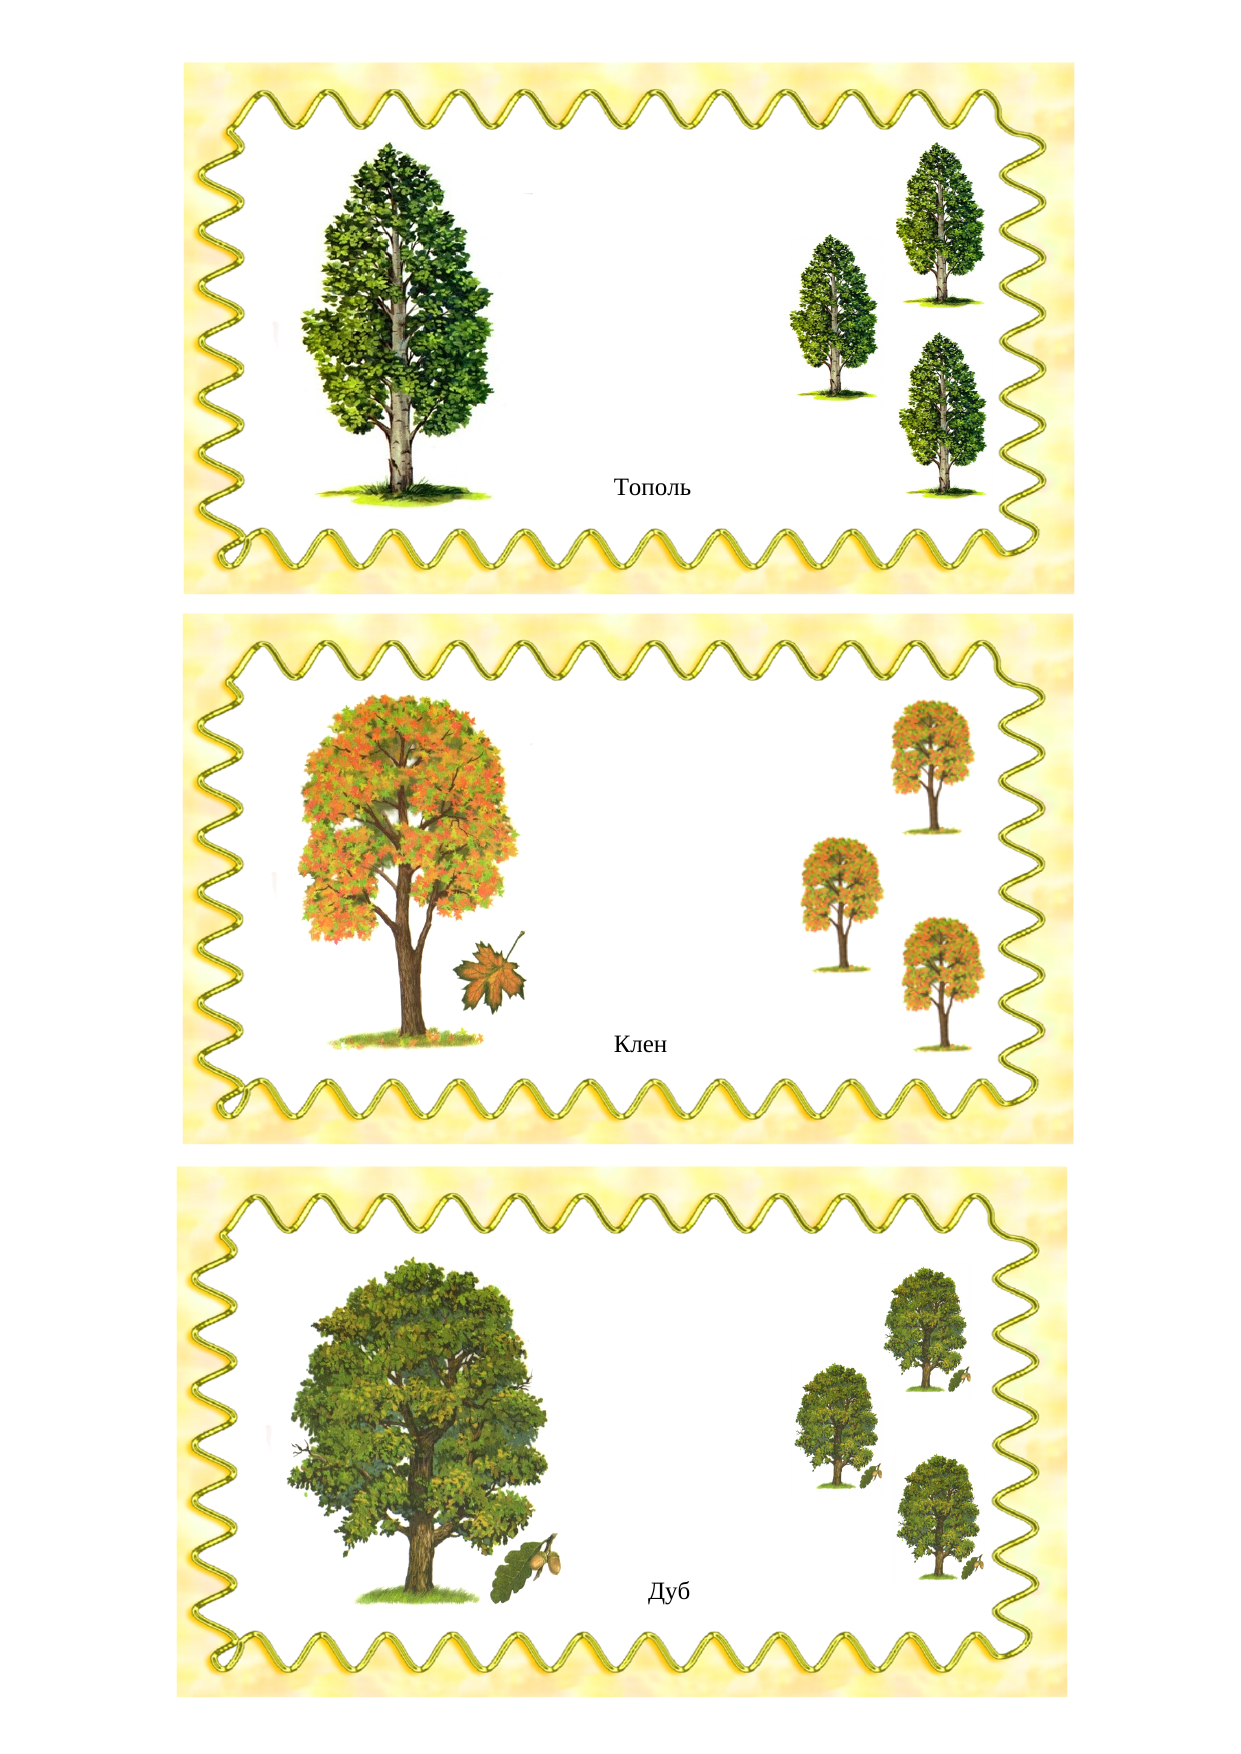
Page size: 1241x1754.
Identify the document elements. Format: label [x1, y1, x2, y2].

picture [176, 1165, 1068, 1698]
picture [183, 61, 1075, 595]
picture [182, 612, 1074, 1145]
